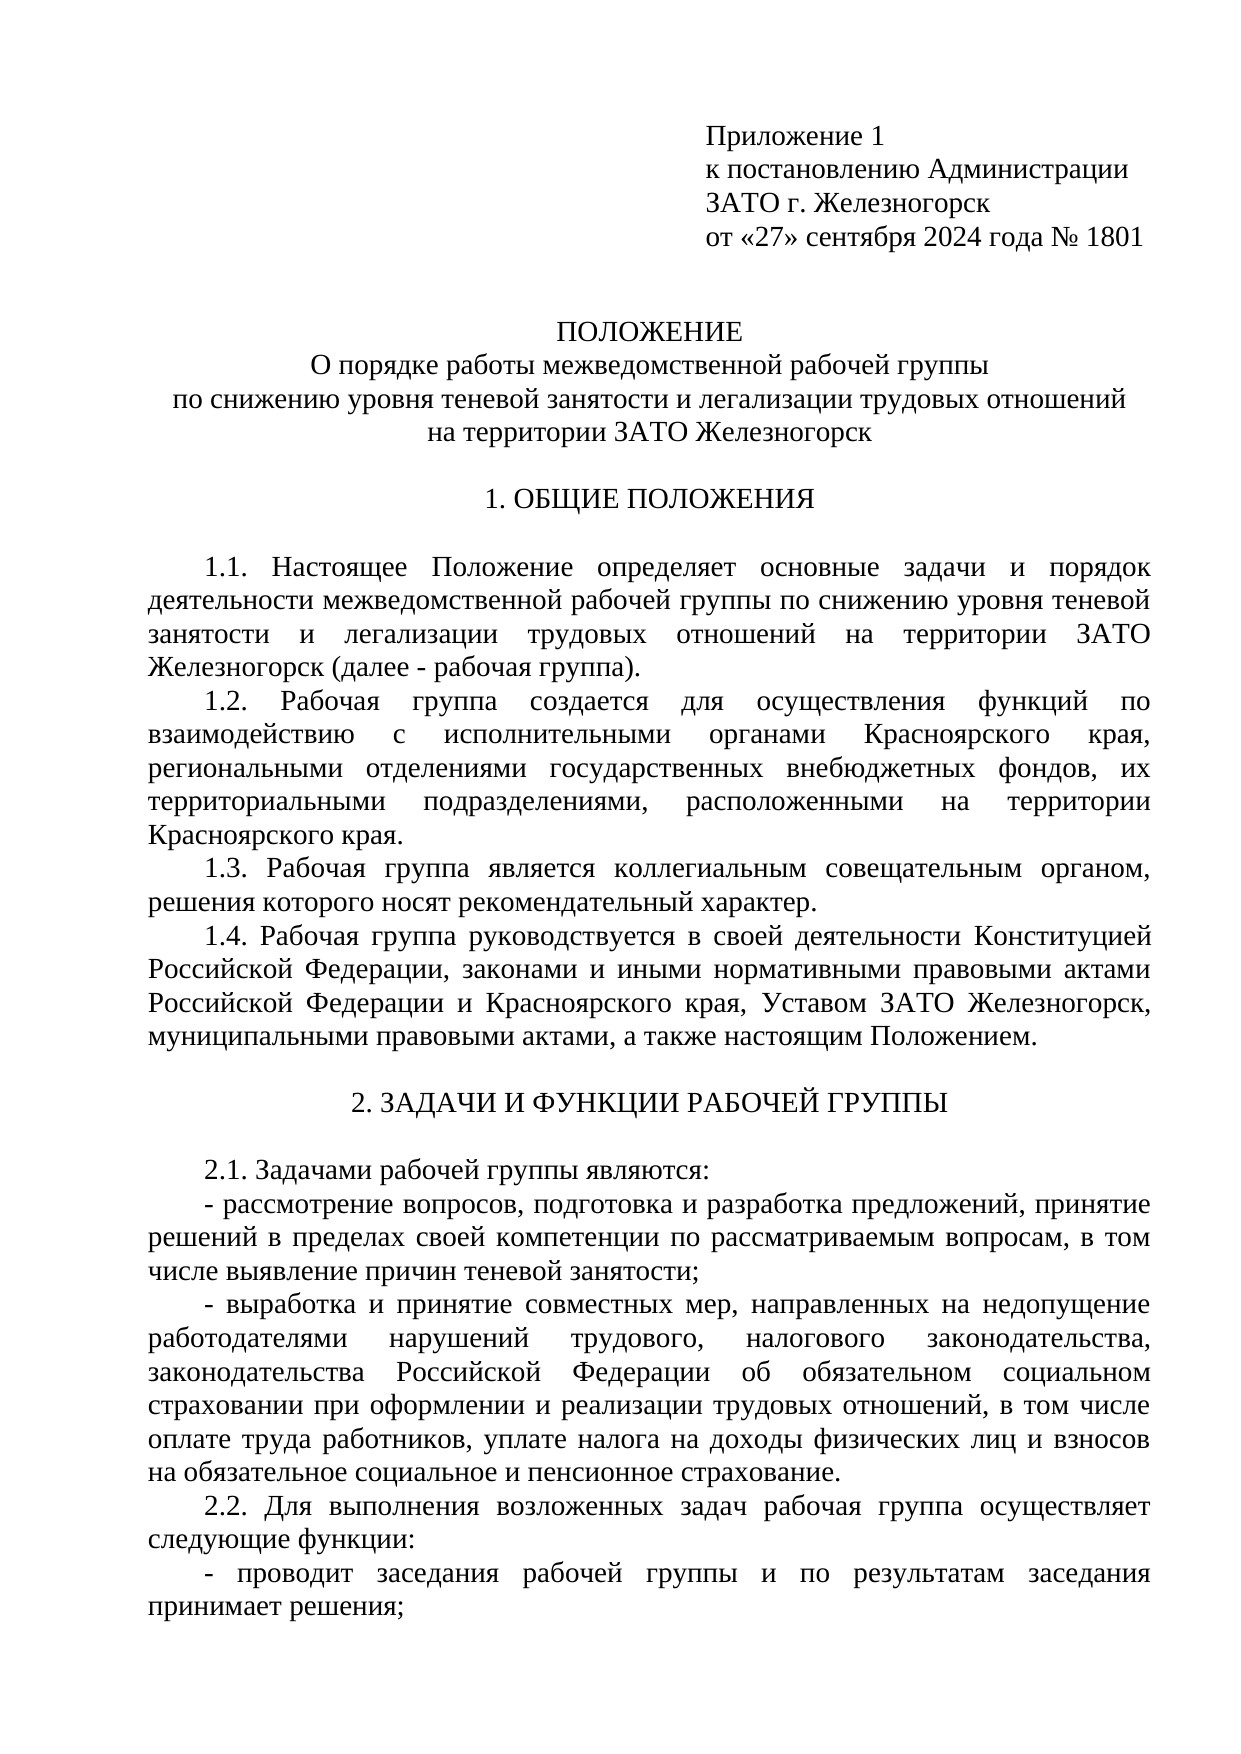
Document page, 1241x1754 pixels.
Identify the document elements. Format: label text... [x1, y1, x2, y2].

text 1.4. Рабочая группа руководствуется в своей деятельности Конституцией Российской Федерации, законами и иными нормативными правовыми актами Российской Федерации и Красноярского края, Уставом ЗАТО Железногорск, муниципальными правовыми актами, а также настоящим Положением. [148, 918, 1152, 1052]
title О порядке работы межведомственной рабочей группы [148, 347, 1152, 381]
text 2. ЗАДАЧИ И ФУНКЦИИ РАБОЧЕЙ ГРУППЫ [148, 1085, 1152, 1119]
title ПОЛОЖЕНИЕ [148, 314, 1152, 347]
text 1.3. Рабочая группа является коллегиальным совещательным органом, решения которого носят рекомендательный характер. [148, 851, 1152, 918]
text 2.1. Задачами рабочей группы являются: [148, 1152, 1152, 1186]
title по снижению уровня теневой занятости и легализации трудовых отношений [148, 381, 1152, 414]
table_header Приложение 1 к постановлению Администрации ЗАТО г. Железногорск от «27» сентября 2024 года № 1801 [694, 118, 1163, 252]
title на территории ЗАТО Железногорск [148, 414, 1152, 448]
text - проводит заседания рабочей группы и по результатам заседания принимает решения; [148, 1555, 1152, 1622]
text 1.2. Рабочая группа создается для осуществления функций по взаимодействию с исполнительными органами Красноярского края, региональными отделениями государственных внебюджетных фондов, их территориальными подразделениями, расположенными на территории Красноярского края. [148, 683, 1152, 851]
text 2.2. Для выполнения возложенных задач рабочая группа осуществляет следующие функции: [148, 1488, 1152, 1555]
text 1.1. Настоящее Положение определяет основные задачи и порядок деятельности межведомственной рабочей группы по снижению уровня теневой занятости и легализации трудовых отношений на территории ЗАТО Железногорск (далее - рабочая группа). [148, 549, 1152, 683]
text - рассмотрение вопросов, подготовка и разработка предложений, принятие решений в пределах своей компетенции по рассматриваемым вопросам, в том числе выявление причин теневой занятости; [148, 1186, 1152, 1287]
text - выработка и принятие совместных мер, направленных на недопущение работодателями нарушений трудового, налогового законодательства, законодательства Российской Федерации об обязательном социальном страховании при оформлении и реализации трудовых отношений, в том числе оплате труда работников, уплате налога на доходы физических лиц и взносов на обязательное социальное и пенсионное страхование. [148, 1287, 1152, 1488]
text 1. ОБЩИЕ ПОЛОЖЕНИЯ [148, 482, 1152, 515]
